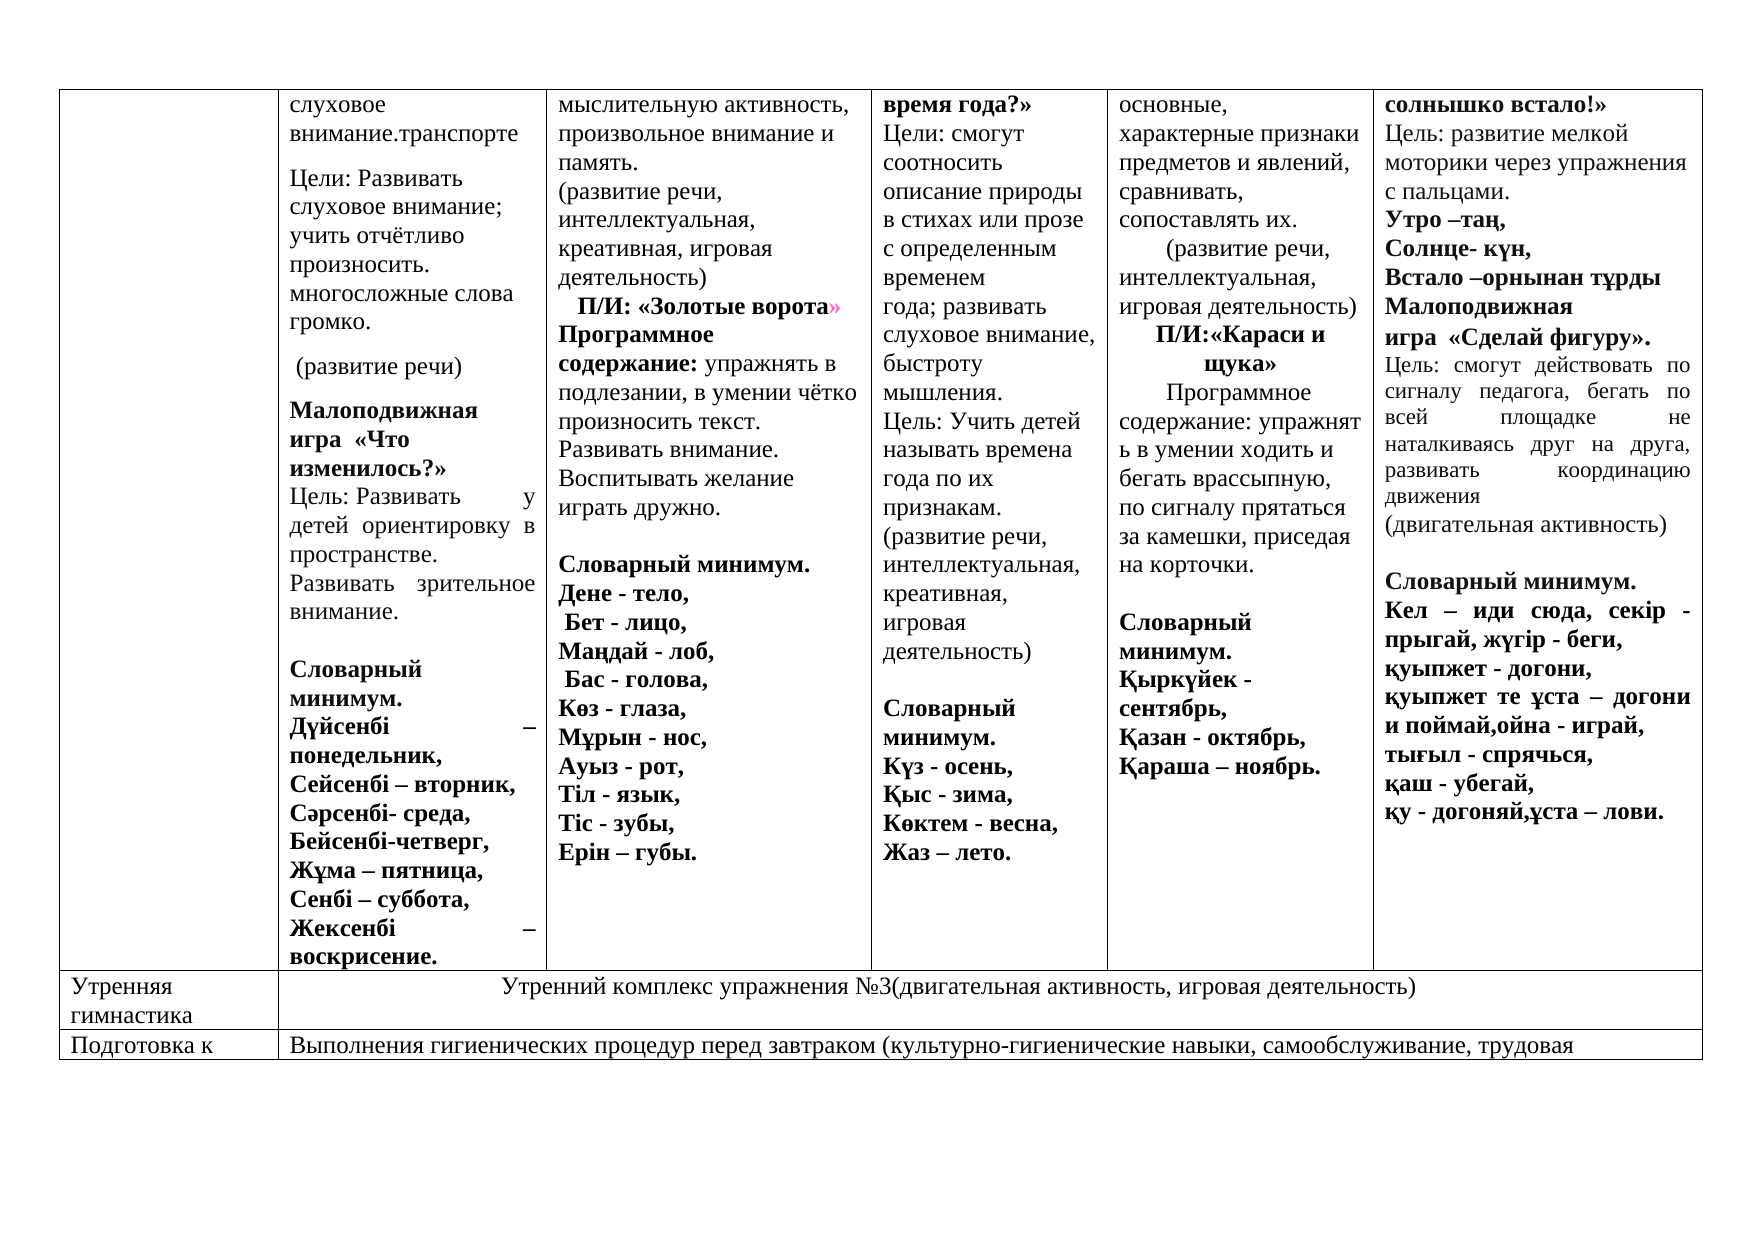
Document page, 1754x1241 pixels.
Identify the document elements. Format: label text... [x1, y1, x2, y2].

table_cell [60, 90, 278, 970]
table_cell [547, 90, 871, 970]
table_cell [1374, 90, 1702, 970]
table_cell Утренний комплекс упражнения №3(двигательная активность, игровая деятельность) [279, 971, 1702, 1029]
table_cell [1108, 90, 1373, 970]
table_cell Утренняя гимнастика [60, 971, 278, 1029]
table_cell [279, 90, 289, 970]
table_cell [60, 1030, 278, 1058]
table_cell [872, 90, 1107, 970]
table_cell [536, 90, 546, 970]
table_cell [279, 1030, 1702, 1058]
